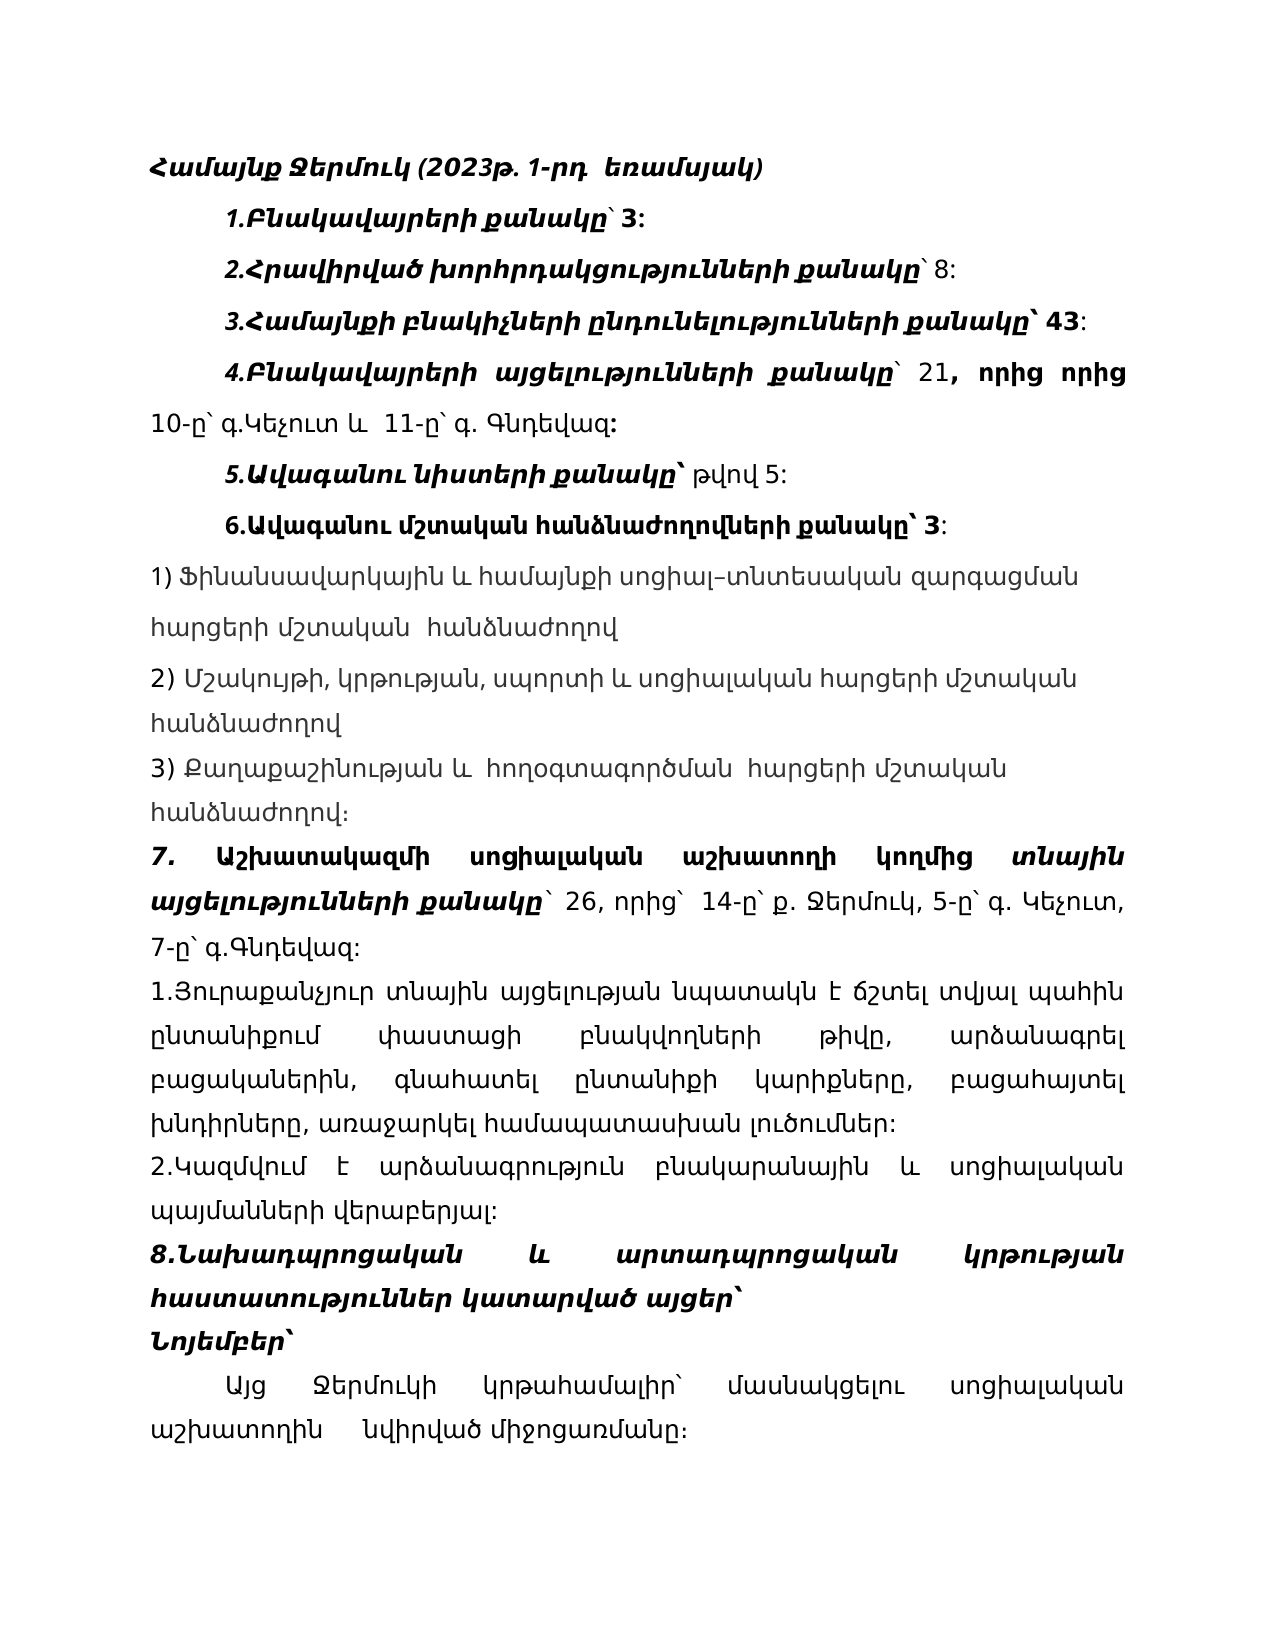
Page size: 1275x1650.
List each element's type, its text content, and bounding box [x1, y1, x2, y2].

text 3.Համայնքի բնակիչների ընդունելությունների քանակը՝ 43: [150, 303, 1125, 337]
text 3) Քաղաքաշինության և հողօգտագործման հարցերի մշտական հանձնաժողով։ [150, 753, 1125, 827]
text 1.Յուրաքանչյուր տնային այցելության նպատակն է ճշտել տվյալ պահին ընտանիքում փաստացի բնակվողների թիվը, արձանագրել բացականերին, գնահատել ընտանիքի կարիքները, բացահայտել խնդիրները, առաջարկել համապատասխան լուծումներ: [150, 978, 1125, 1138]
text Այց Ջերմուկի կրթահամալիր՝ մասնակցելու սոցիալական աշխատողին նվիրված միջոցառմանը։ [150, 1371, 1125, 1444]
text Համայնք Ջերմուկ (2023թ. 1-րդ եռամսյակ) [150, 150, 1125, 184]
text Նոյեմբեր՝ [150, 1328, 1125, 1357]
text 2) Մշակույթի, կրթության, սպորտի և սոցիալական հարցերի մշտական հանձնաժողով [150, 660, 1125, 738]
text 8.Նախադպրոցական և արտադպրոցական կրթության հաստատություններ կատարված այցեր՝ [150, 1240, 1125, 1313]
text 1) Ֆինանսավարկային և համայնքի սոցիալ–տնտեսական զարգացման հարցերի մշտական հանձնաժողով [150, 558, 1125, 643]
text 2.Հրավիրված խորհրդակցությունների քանակը՝ 8: [150, 252, 1125, 286]
text 7. Աշխատակազմի սոցիալական աշխատողի կողմից տնային այցելությունների քանակը` 26, որից՝ 14-ը՝ ք․ Ջերմուկ, 5-ը՝ գ․ Կեչուտ, 7-ը՝ գ․Գնդեվազ: [150, 842, 1125, 962]
text 6.Ավագանու մշտական հանձնաժողովների քանակը՝ 3: [150, 507, 1125, 541]
text 1.Բնակավայրերի քանակը՝ 3: [150, 201, 1125, 235]
text 5.Ավագանու նիստերի քանակը՝ թվով 5: [150, 456, 1125, 490]
text 4.Բնակավայրերի այցելությունների քանակը՝ 21, որից որից 10-ը՝ գ.Կեչուտ և 11-ը՝ գ․ Գնդեվազ: [150, 354, 1125, 439]
text 2.Կազմվում է արձանագրություն բնակարանային և սոցիալական պայմանների վերաբերյալ: [150, 1153, 1125, 1226]
